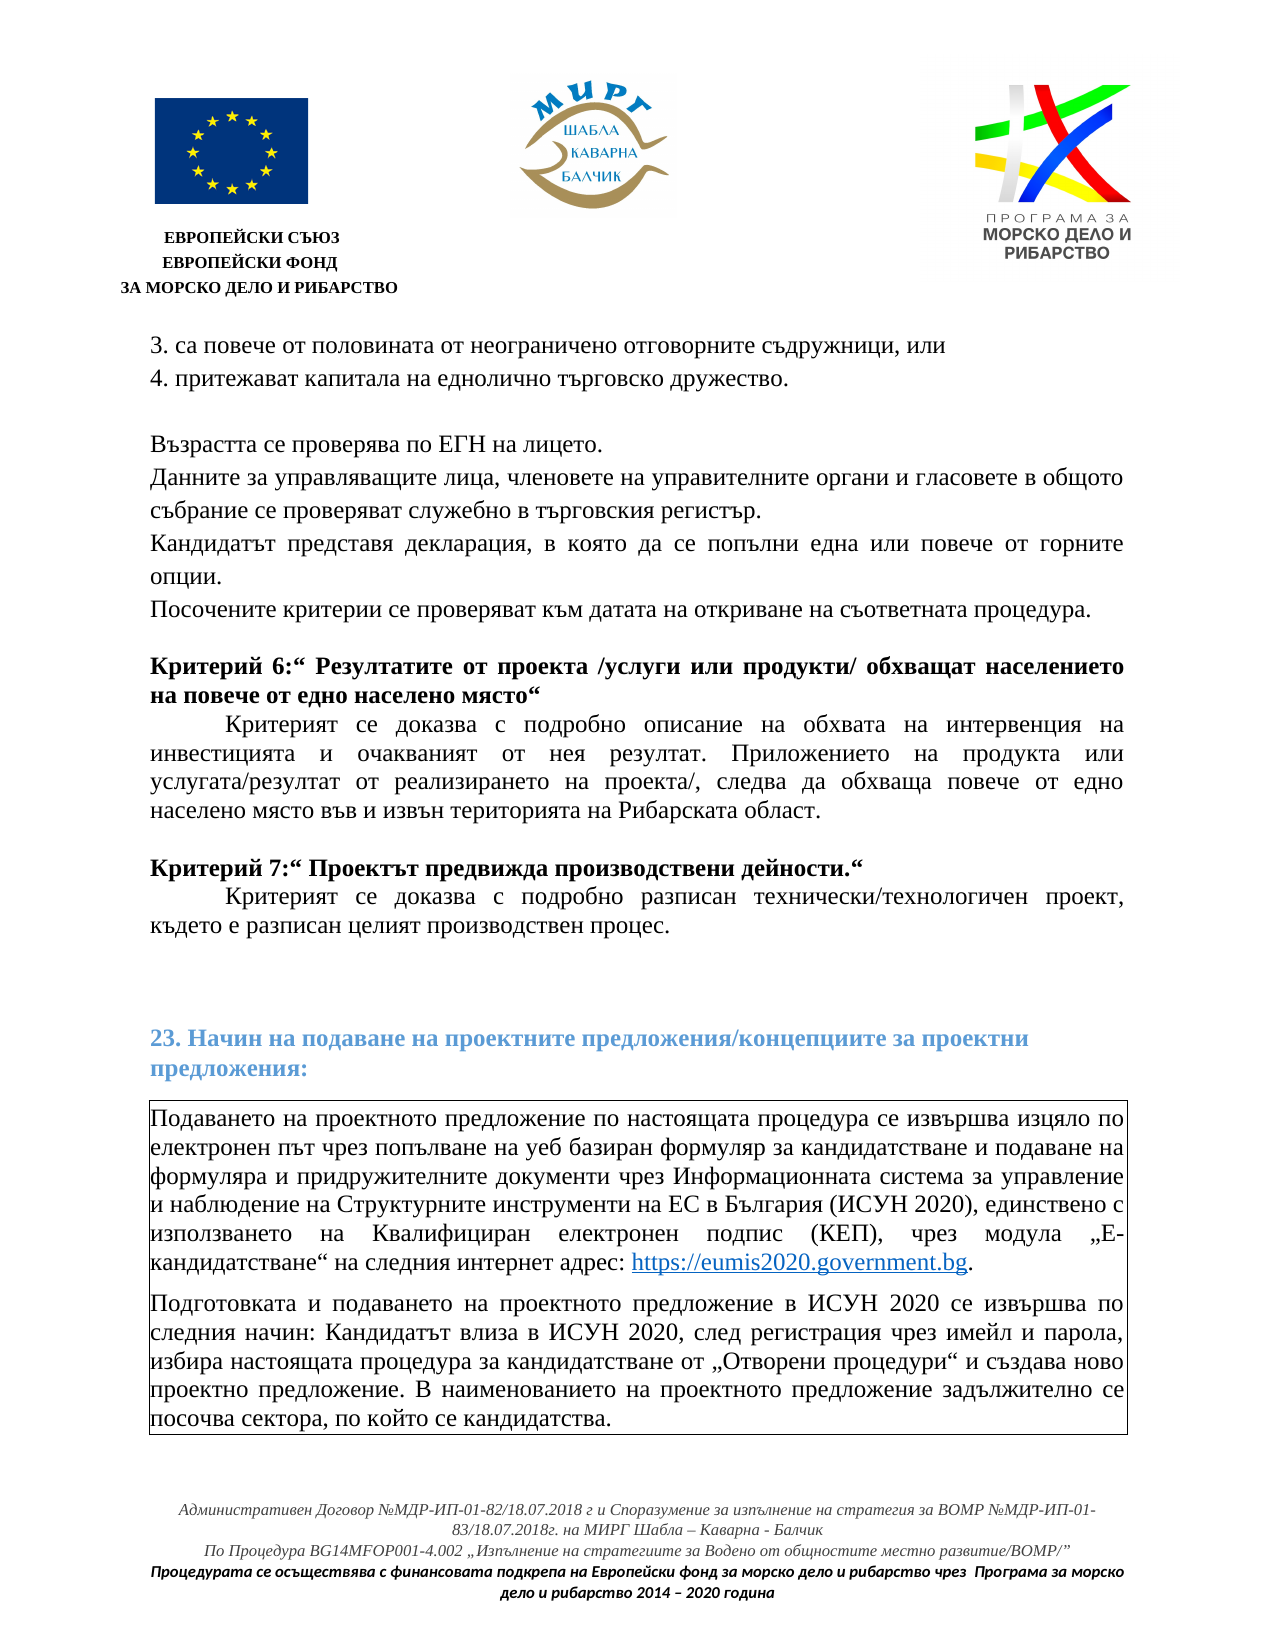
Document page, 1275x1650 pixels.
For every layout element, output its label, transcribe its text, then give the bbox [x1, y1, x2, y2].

picture [509, 73, 677, 218]
text 4. притежават капитала на еднолично търговско дружество. [150, 363, 1125, 392]
text Подаването на проектното предложение по настоящата процедура се извършва изцяло по електронен път чрез попълване на уеб базиран формуляр за кандидатстване и подаване на формуляра и придружителните документи чрез Информационната система за управление и наблюдение на Структурните инструменти на ЕС в България (ИСУН 2020), единствено с използването на Квалифициран електронен подпис (КЕП), чрез модула „Е-кандидатстване“ на следния интернет адрес: https://eumis2020.government.bg. [150, 1101, 1127, 1276]
picture [920, 54, 1180, 282]
text Критерий 6:“ Резултатите от проекта /услуги или продукти/ обхващат населението на повече от едно населено място“ [150, 651, 1125, 709]
text Възрастта се проверява по ЕГН на лицето. [150, 429, 1125, 458]
text Кандидатът представя декларация, в която да се попълни една или повече от горните опции. [150, 528, 1125, 590]
text Критерий 7:“ Проектът предвижда производствени дейности.“ [150, 853, 1125, 881]
text Критерият се доказва с подробно разписан технически/технологичен проект, където е разписан целият производствен процес. [150, 881, 1125, 939]
text 3. са повече от половината от неограничено отговорните съдружници, или [150, 330, 1125, 358]
text Посочените критерии се проверяват към датата на откриване на съответната процедура. [150, 594, 1125, 623]
text Критерият се доказва с подробно описание на обхвата на интервенция на инвестицията и очакваният от нея резултат. Приложението на продукта или услугата/резултат от реализирането на проекта/, следва да обхваща повече от едно населено място във и извън територията на Рибарската област. [150, 709, 1125, 824]
text Данните за управляващите лица, членовете на управителните органи и гласовете в общото събрание се проверяват служебно в търговския регистър. [150, 462, 1125, 524]
text Подготовката и подаването на проектното предложение в ИСУН 2020 се извършва по следния начин: Кандидатът влиза в ИСУН 2020, след регистрация чрез имейл и парола, избира настоящата процедура за кандидатстване от „Отворени процедури“ и създава ново проектно предложение. В наименованието на проектното предложение задължително се посочва сектора, по който се кандидатства. [150, 1285, 1127, 1434]
text 23. Начин на подаване на проектните предложения/концепциите за проектни предложения: [150, 1023, 1125, 1082]
